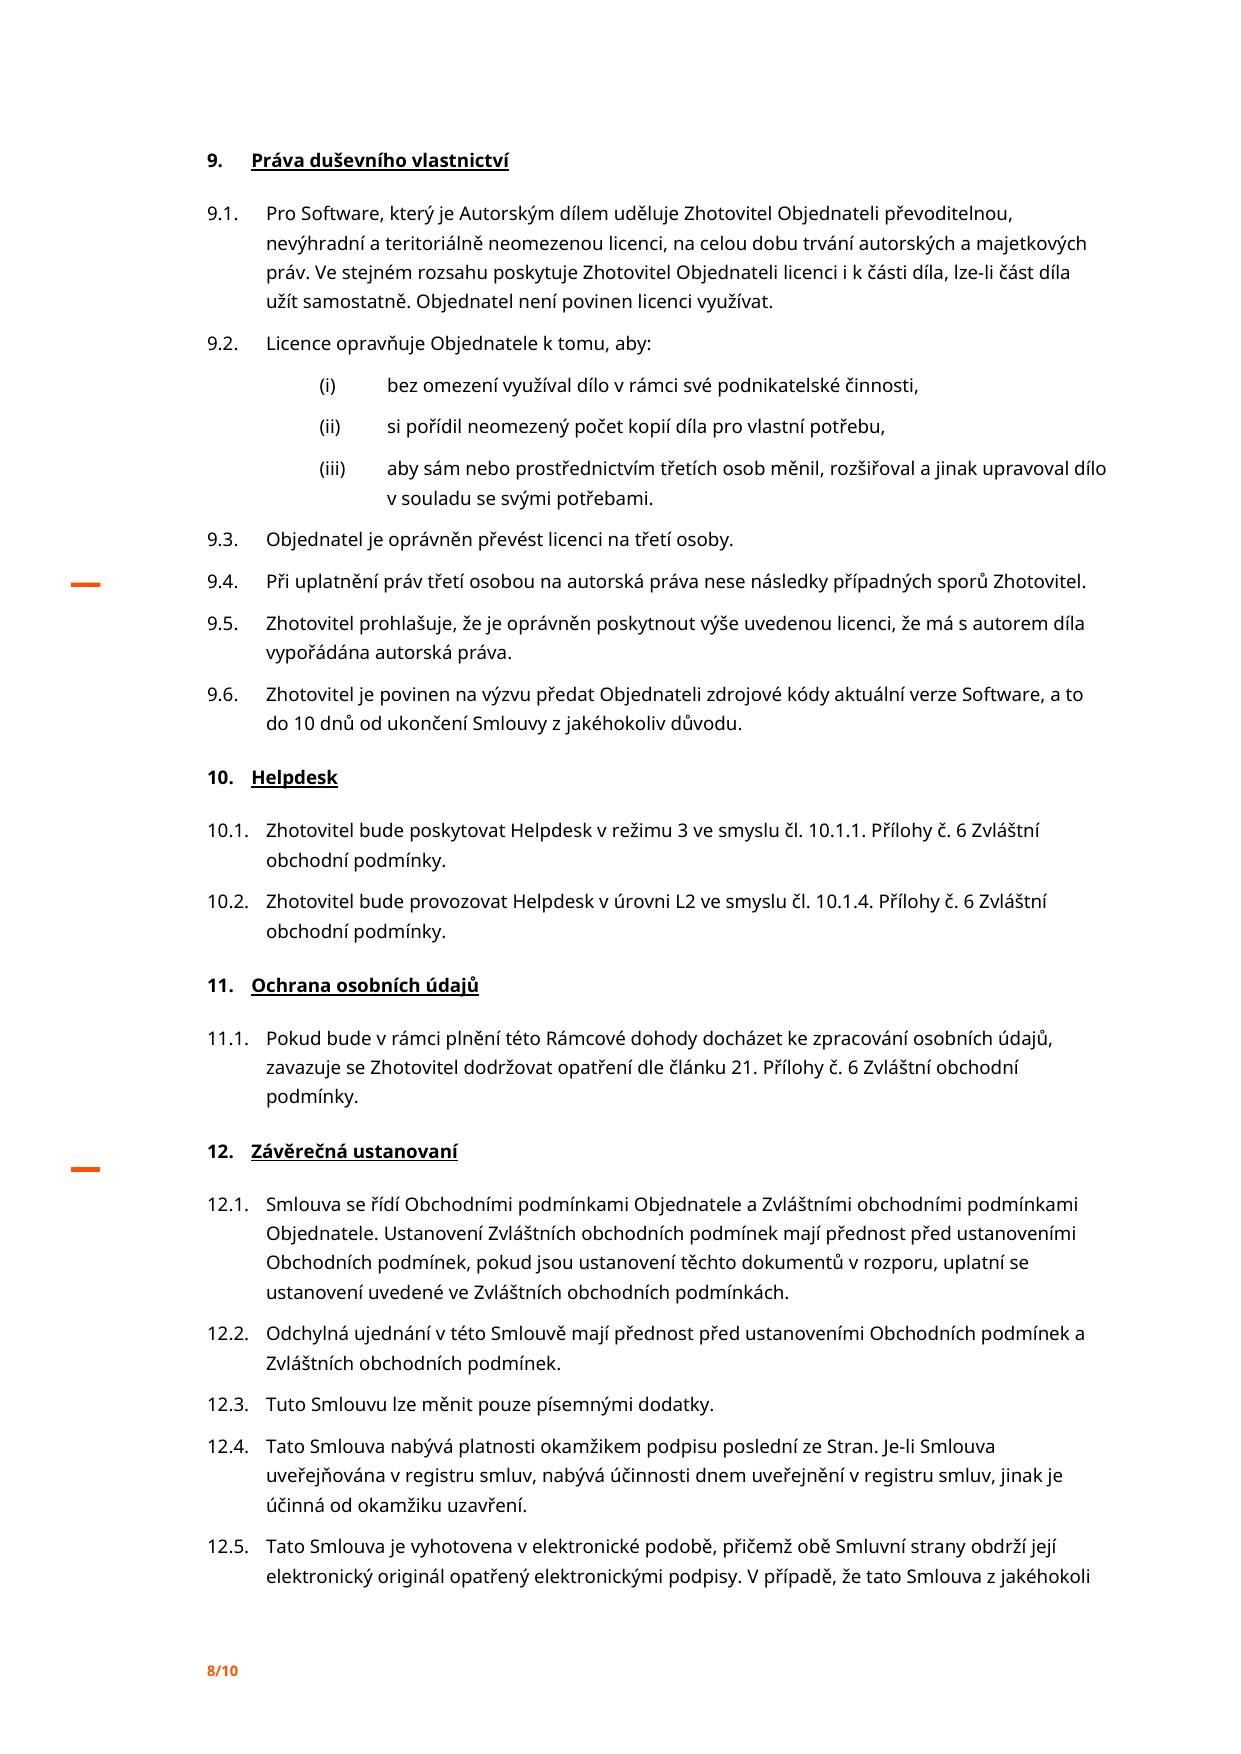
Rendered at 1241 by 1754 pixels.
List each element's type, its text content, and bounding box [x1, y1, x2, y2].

list Zhotovitel je povinen na výzvu předat Objednateli zdrojové kódy aktuální verze Software, a to do 10 dnů od ukončení Smlouvy z jakéhokoliv důvodu. [207, 681, 1107, 736]
list Zhotovitel prohlašuje, že je oprávněn poskytnout výše uvedenou licenci, že má s autorem díla vypořádána autorská práva. [207, 610, 1107, 665]
subtitle Helpdesk [207, 765, 1107, 790]
list Pokud bude v rámci plnění této Rámcové dohody docházet ke zpracování osobních údajů, zavazuje se Zhotovitel dodržovat opatření dle článku 21. Přílohy č. 6 Zvláštní obchodní podmínky. [207, 1025, 1107, 1109]
list Odchylná ujednání v této Smlouvě mají přednost před ustanoveními Obchodních podmínek a Zvláštních obchodních podmínek. [207, 1321, 1107, 1376]
list Při uplatnění práv třetí osobou na autorská práva nese následky případných sporů Zhotovitel. [207, 568, 1107, 594]
subtitle Závěrečná ustanovaní [207, 1138, 1107, 1164]
subtitle Práva duševního vlastnictví [207, 148, 1107, 173]
list Tuto Smlouvu lze měnit pouze písemnými dodatky. [207, 1392, 1107, 1417]
subtitle Ochrana osobních údajů [207, 972, 1107, 998]
list Objednatel je oprávněn převést licenci na třetí osoby. [207, 527, 1107, 552]
list Smlouva se řídí Obchodními podmínkami Objednatele a Zvláštními obchodními podmínkami Objednatele. Ustanovení Zvláštních obchodních podmínek mají přednost před ustanoveními Obchodních podmínek, pokud jsou ustanovení těchto dokumentů v rozporu, uplatní se ustanovení uvedené ve Zvláštních obchodních podmínkách. [207, 1191, 1107, 1304]
list Pro Software, který je Autorským dílem uděluje Zhotovitel Objednateli převoditelnou, nevýhradní a teritoriálně neomezenou licenci, na celou dobu trvání autorských a majetkových práv. Ve stejném rozsahu poskytuje Zhotovitel Objednateli licenci i k části díla, lze-li část díla užít samostatně. Objednatel není povinen licenci využívat. [207, 201, 1107, 314]
list bez omezení využíval dílo v rámci své podnikatelské činnosti, [319, 372, 1107, 397]
list si pořídil neomezený počet kopií díla pro vlastní potřebu, [319, 414, 1107, 439]
list aby sám nebo prostřednictvím třetích osob měnil, rozšiřoval a jinak upravoval dílo v souladu se svými potřebami. [319, 456, 1107, 510]
list Licence opravňuje Objednatele k tomu, aby: [207, 330, 1107, 356]
list Zhotovitel bude poskytovat Helpdesk v režimu 3 ve smyslu čl. 10.1.1. Přílohy č. 6 Zvláštní obchodní podmínky. [207, 818, 1107, 872]
list Tato Smlouva nabývá platnosti okamžikem podpisu poslední ze Stran. Je-li Smlouva uveřejňována v registru smluv, nabývá účinnosti dnem uveřejnění v registru smluv, jinak je účinná od okamžiku uzavření. [207, 1433, 1107, 1518]
list Zhotovitel bude provozovat Helpdesk v úrovni L2 ve smyslu čl. 10.1.4. Přílohy č. 6 Zvláštní obchodní podmínky. [207, 889, 1107, 943]
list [207, 1534, 1107, 1589]
